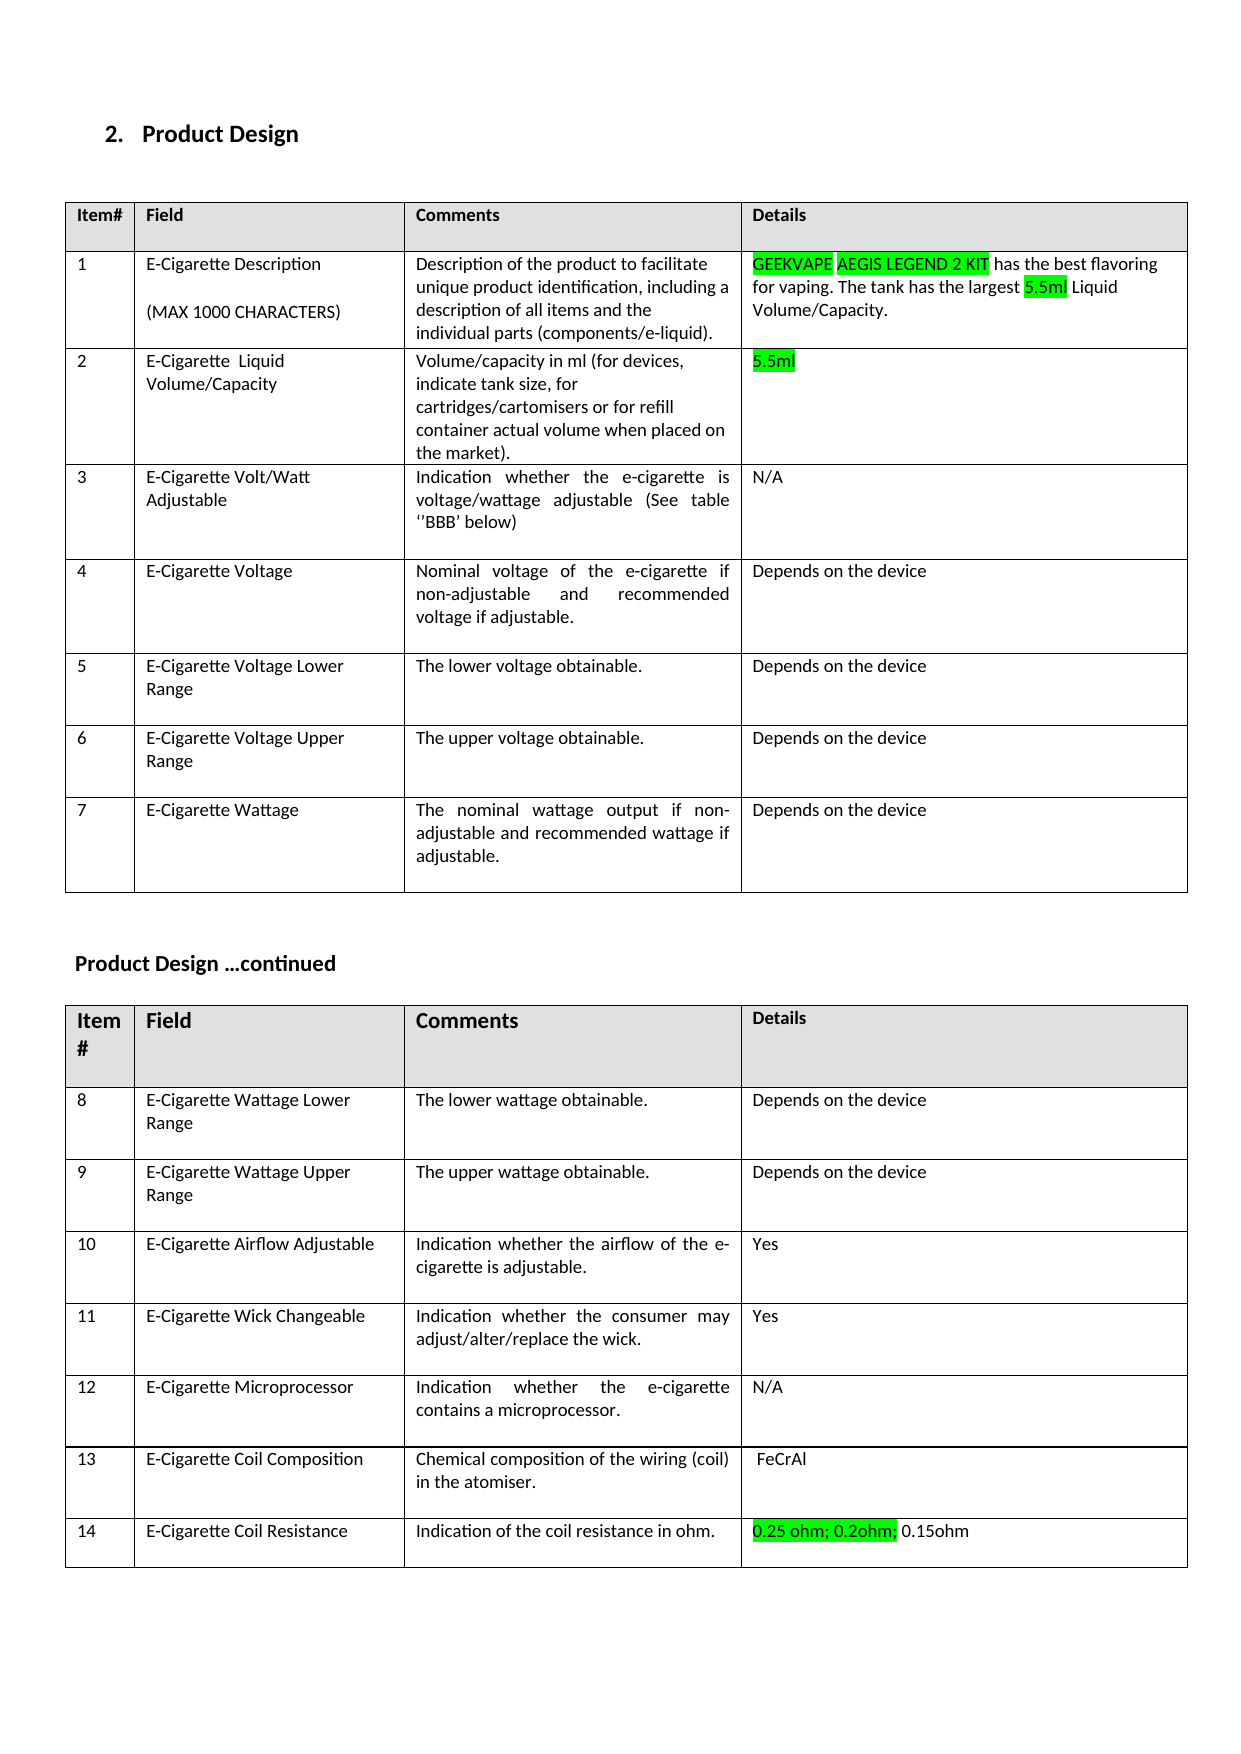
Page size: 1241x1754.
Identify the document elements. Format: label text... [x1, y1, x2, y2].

table_cell 5 [66, 654, 134, 725]
table_cell Yes [742, 1232, 1187, 1303]
table_cell Yes [742, 1304, 1187, 1374]
table_cell The lower voltage obtainable. [405, 654, 741, 725]
text Product Design …continued [75, 949, 1165, 977]
table_cell Indication whether the e-cigarette is voltage/wattage adjustable (See table ‘’BBB’ below) [405, 465, 741, 558]
table_cell Depends on the device [742, 560, 1187, 653]
table_cell FeCrAl [742, 1448, 1187, 1518]
table_cell Depends on the device [742, 654, 1187, 725]
table_cell E-Cigarette Wattage [135, 798, 404, 892]
table_cell 13 [66, 1448, 134, 1518]
table_cell GEEKVAPE AEGIS LEGEND 2 KIT has the best flavoring for vaping. The tank has the largest 5.5ml Liquid Volume/Capacity. [742, 252, 1187, 348]
table_cell E-Cigarette Wattage Lower Range [135, 1088, 404, 1159]
table_cell Indication whether the consumer may adjust/alter/replace the wick. [405, 1304, 741, 1374]
table_cell The lower wattage obtainable. [405, 1088, 741, 1159]
table_header Comments [405, 203, 741, 251]
table_cell E-Cigarette Coil Composition [135, 1448, 404, 1518]
table_cell 6 [66, 726, 134, 797]
table_cell E-Cigarette Voltage Upper Range [135, 726, 404, 797]
table_cell Description of the product to facilitate unique product identification, including a description of all items and the individual parts (components/e-liquid). [405, 252, 741, 348]
table_cell E-Cigarette Airflow Adjustable [135, 1232, 404, 1303]
table_cell 0.25 ohm; 0.2ohm; 0.15ohm [742, 1519, 1187, 1567]
table_cell 14 [66, 1519, 134, 1567]
table_header Field [135, 203, 404, 251]
table_cell Volume/capacity in ml (for devices, indicate tank size, for cartridges/cartomisers or for refill container actual volume when placed on the market). [405, 349, 741, 464]
table_cell The upper wattage obtainable. [405, 1160, 741, 1231]
table_cell Depends on the device [742, 1160, 1187, 1231]
table_cell N/A [742, 465, 1187, 558]
table_cell E-Cigarette Voltage Lower Range [135, 654, 404, 725]
table_cell E-Cigarette Description (MAX 1000 CHARACTERS) [135, 252, 404, 348]
table_header Details [742, 203, 1187, 251]
subtitle Product Design [104, 118, 1165, 148]
table_cell Depends on the device [742, 1088, 1187, 1159]
table_cell 8 [66, 1088, 134, 1159]
table_cell E-Cigarette Wattage Upper Range [135, 1160, 404, 1231]
table_cell Chemical composition of the wiring (coil) in the atomiser. [405, 1448, 741, 1518]
table_cell 2 [66, 349, 134, 464]
table_cell 12 [66, 1376, 134, 1446]
table_cell 3 [66, 465, 134, 558]
table_cell Depends on the device [742, 798, 1187, 892]
table_cell Indication whether the airflow of the e-cigarette is adjustable. [405, 1232, 741, 1303]
table_cell 11 [66, 1304, 134, 1374]
table_cell E-Cigarette Voltage [135, 560, 404, 653]
table_header Item# [66, 203, 134, 251]
table_cell N/A [742, 1376, 1187, 1446]
table_cell 4 [66, 560, 134, 653]
table_cell Indication of the coil resistance in ohm. [405, 1519, 741, 1567]
table_cell E-Cigarette Microprocessor [135, 1376, 404, 1446]
table_cell The upper voltage obtainable. [405, 726, 741, 797]
table_header Field [135, 1006, 404, 1087]
table_cell 1 [66, 252, 134, 348]
table_cell 9 [66, 1160, 134, 1231]
table_cell E-Cigarette Wick Changeable [135, 1304, 404, 1374]
table_cell Nominal voltage of the e-cigarette if non-adjustable and recommended voltage if adjustable. [405, 560, 741, 653]
table_cell 7 [66, 798, 134, 892]
table_header Comments [405, 1006, 741, 1087]
table_header Details [742, 1006, 1187, 1087]
table_cell E-Cigarette Liquid Volume/Capacity [135, 349, 404, 464]
table_cell 5.5ml [742, 349, 1187, 464]
table_cell Indication whether the e-cigarette contains a microprocessor. [405, 1376, 741, 1446]
table_cell E-Cigarette Volt/Watt Adjustable [135, 465, 404, 558]
table_cell Depends on the device [742, 726, 1187, 797]
table_cell E-Cigarette Coil Resistance [135, 1519, 404, 1567]
table_cell The nominal wattage output if non-adjustable and recommended wattage if adjustable. [405, 798, 741, 892]
table_cell 10 [66, 1232, 134, 1303]
table_header Item# [66, 1006, 134, 1087]
